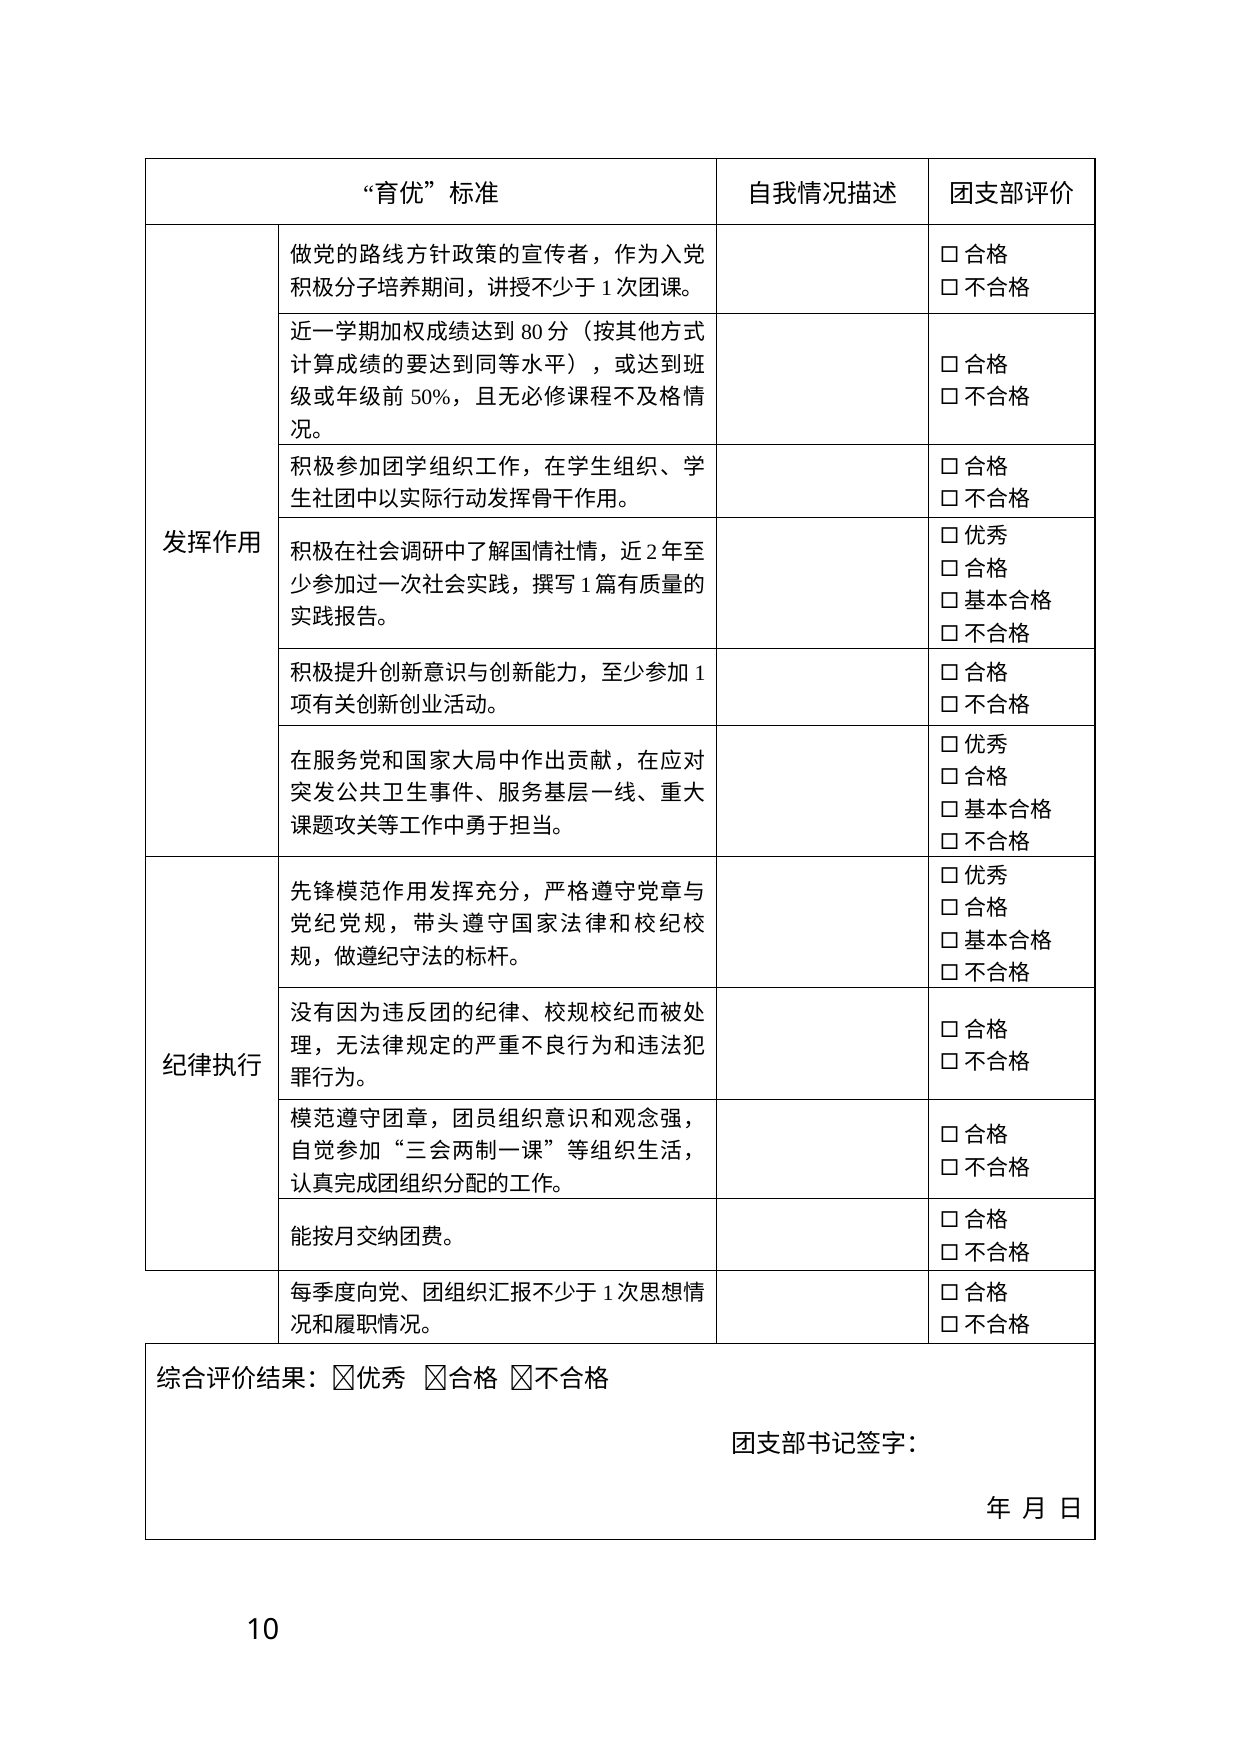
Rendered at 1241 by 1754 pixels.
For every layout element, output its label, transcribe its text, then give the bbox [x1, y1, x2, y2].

table_cell 合格 不合格 [929, 1271, 1094, 1343]
table_cell [717, 988, 928, 1099]
table_cell 优秀 合格 基本合格 不合格 [929, 857, 1094, 987]
table_header “育优”标准 [146, 159, 716, 224]
table_cell [717, 1271, 928, 1343]
table_header 团支部评价 [929, 159, 1094, 224]
table_cell 没有因为违反团的纪律、校规校纪而被处理，无法律规定的严重不良行为和违法犯罪行为。 [279, 988, 716, 1099]
table_cell [717, 726, 928, 856]
table_cell 合格 不合格 [929, 314, 1094, 444]
table_cell 综合评价结果：优秀 合格 不合格 团支部书记签字： 年 月 日 [146, 1344, 1094, 1539]
table_cell 合格 不合格 [929, 988, 1094, 1099]
table_cell 积极在社会调研中了解国情社情，近2年至少参加过一次社会实践，撰写1篇有质量的实践报告。 [279, 518, 716, 648]
table_cell [717, 857, 928, 987]
table_cell 积极参加团学组织工作，在学生组织、学生社团中以实际行动发挥骨干作用。 [279, 445, 716, 517]
table_cell [717, 445, 928, 517]
table_cell 合格 不合格 [929, 649, 1094, 725]
table_cell 近一学期加权成绩达到80分（按其他方式计算成绩的要达到同等水平），或达到班级或年级前50%，且无必修课程不及格情况。 [279, 314, 716, 444]
table_cell [717, 1199, 928, 1270]
table_cell [717, 314, 928, 444]
table_cell 在服务党和国家大局中作出贡献，在应对突发公共卫生事件、服务基层一线、重大课题攻关等工作中勇于担当。 [279, 726, 716, 856]
table_cell 积极提升创新意识与创新能力，至少参加1项有关创新创业活动。 [279, 649, 716, 725]
table_cell 每季度向党、团组织汇报不少于1次思想情况和履职情况。 [279, 1271, 716, 1343]
table_cell 先锋模范作用发挥充分，严格遵守党章与党纪党规，带头遵守国家法律和校纪校规，做遵纪守法的标杆。 [279, 857, 716, 987]
table_cell 合格 不合格 [929, 1100, 1094, 1198]
table_cell 优秀 合格 基本合格 不合格 [929, 726, 1094, 856]
table_cell 合格 不合格 [929, 1199, 1094, 1270]
table_cell 纪律执行 [146, 857, 278, 1270]
table_cell [717, 225, 928, 313]
table_cell 合格 不合格 [929, 445, 1094, 517]
table_cell 做党的路线方针政策的宣传者，作为入党积极分子培养期间，讲授不少于1次团课。 [279, 225, 716, 313]
table_cell 合格 不合格 [929, 225, 1094, 313]
table_cell 发挥作用 [146, 225, 278, 856]
table_cell 能按月交纳团费。 [279, 1199, 716, 1270]
table_cell [717, 649, 928, 725]
table_cell [717, 1100, 928, 1198]
table_cell [717, 518, 928, 648]
table_header 自我情况描述 [717, 159, 928, 224]
table_cell 优秀 合格 基本合格 不合格 [929, 518, 1094, 648]
table_cell 模范遵守团章，团员组织意识和观念强，自觉参加“三会两制一课”等组织生活，认真完成团组织分配的工作。 [279, 1100, 716, 1198]
